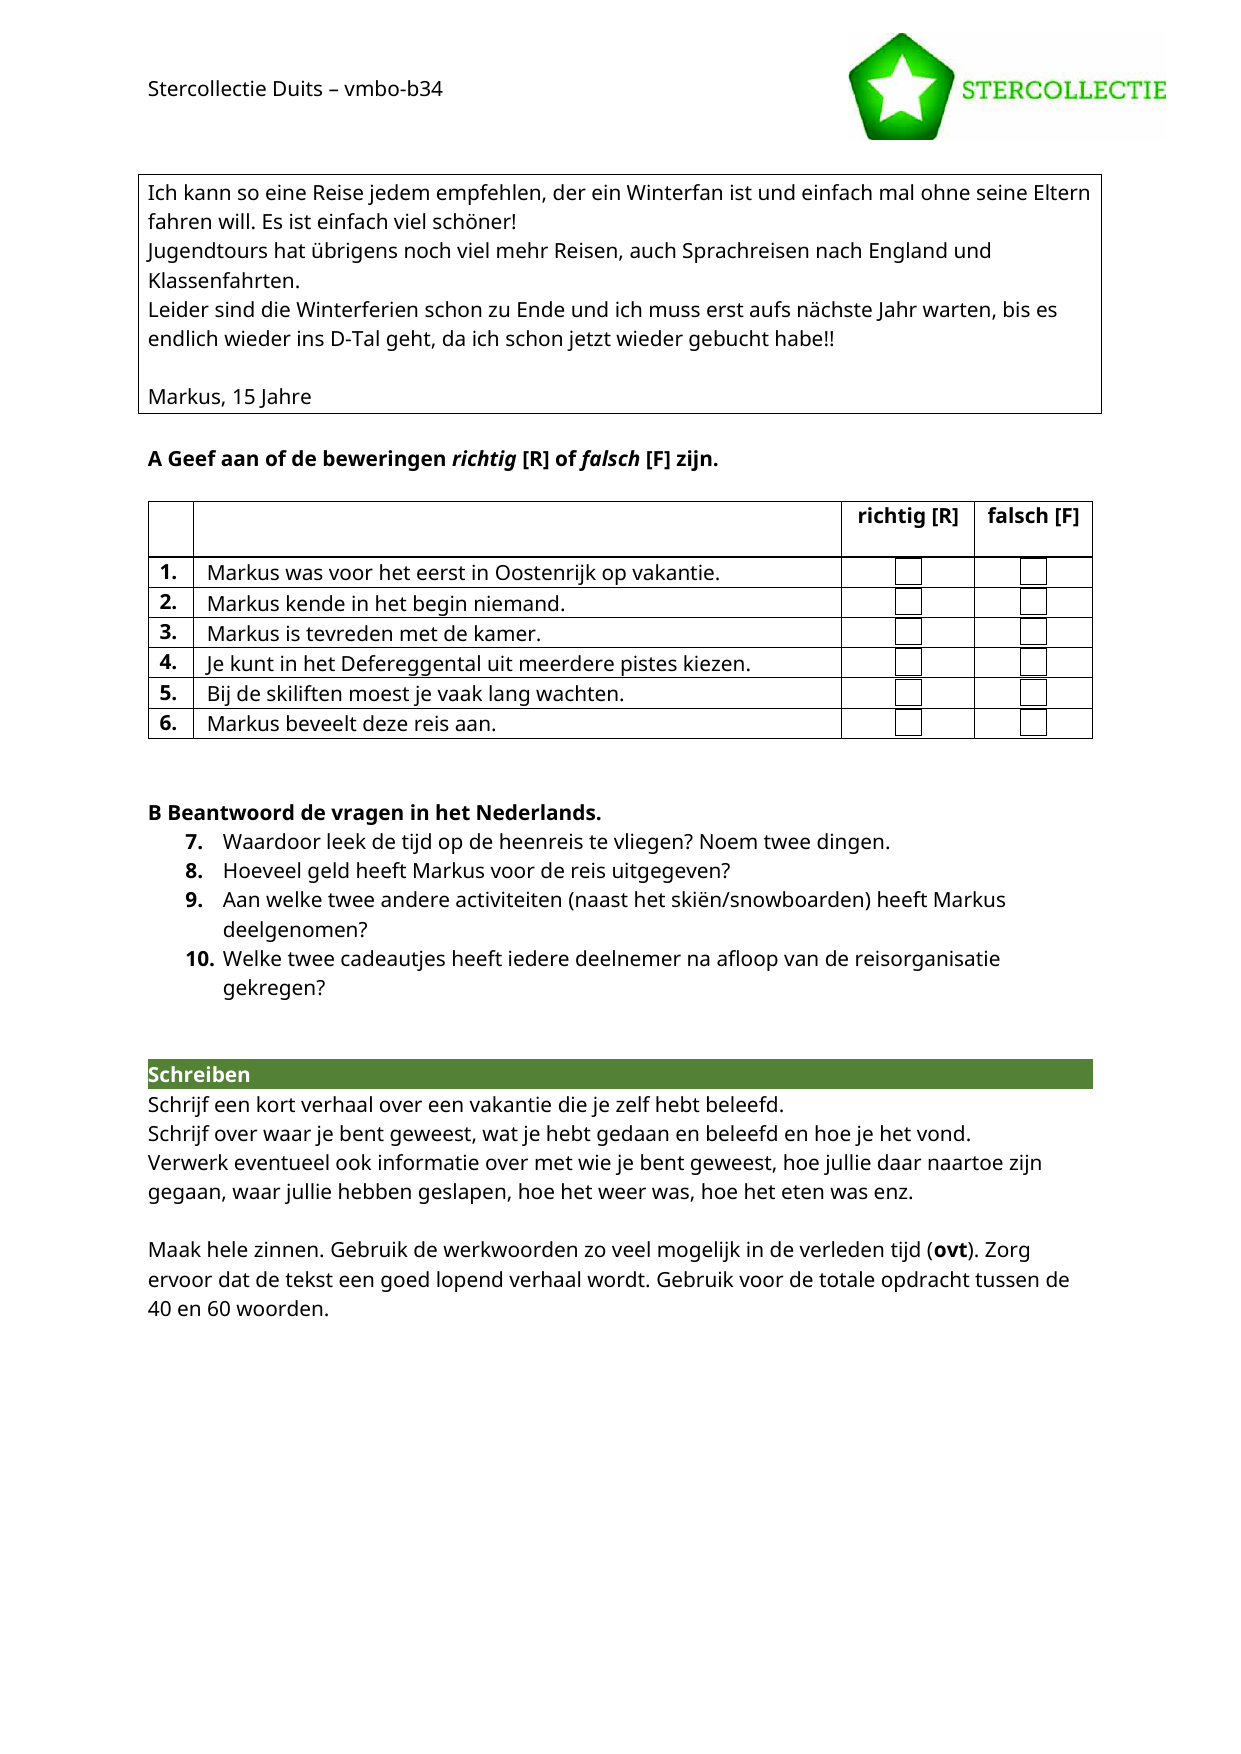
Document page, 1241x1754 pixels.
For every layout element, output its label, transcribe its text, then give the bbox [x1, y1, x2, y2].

text Jugendtours hat übrigens noch viel mehr Reisen, auch Sprachreisen nach England und Klassenfahrten. [148, 236, 1093, 294]
table_cell [842, 709, 974, 738]
table_cell Markus is tevreden met de kamer. [194, 618, 841, 647]
table_cell [842, 618, 974, 647]
list Aan welke twee andere activiteiten (naast het skiën/snowboarden) heeft Markus deelgenomen? [185, 884, 1093, 943]
text Schreiben [148, 1059, 1093, 1089]
text B Beantwoord de vragen in het Nederlands. [148, 797, 1093, 826]
table_cell [975, 678, 1092, 707]
table_cell [842, 558, 974, 587]
table_cell 4. [149, 648, 193, 677]
table_cell [842, 648, 974, 677]
table_cell Bij de skiliften moest je vaak lang wachten. [194, 678, 841, 707]
table_cell [975, 648, 1092, 677]
table_cell [975, 709, 1092, 738]
table_cell [975, 558, 1092, 587]
table_cell [842, 588, 974, 617]
text Leider sind die Winterferien schon zu Ende und ich muss erst aufs nächste Jahr warten, bis es endlich wieder ins D-Tal geht, da ich schon jetzt wieder gebucht habe!! [148, 294, 1093, 352]
text Schrijf een kort verhaal over een vakantie die je zelf hebt beleefd. [148, 1089, 1093, 1118]
table_cell 5. [149, 678, 193, 707]
table_cell Je kunt in het Defereggental uit meerdere pistes kiezen. [194, 648, 841, 677]
table_cell 6. [149, 709, 193, 738]
text A Geef aan of de beweringen richtig [R] of falsch [F] zijn. [148, 443, 1093, 472]
table_cell Markus kende in het begin niemand. [194, 588, 841, 617]
table_cell Markus beveelt deze reis aan. [194, 709, 841, 738]
table_header [194, 502, 841, 556]
table_header richtig [R] [842, 502, 974, 556]
table_cell [975, 618, 1092, 647]
list Hoeveel geld heeft Markus voor de reis uitgegeven? [185, 855, 1093, 884]
table_cell 3. [149, 618, 193, 647]
text Maak hele zinnen. Gebruik de werkwoorden zo veel mogelijk in de verleden tijd (ovt). Zorg ervoor dat de tekst een goed lopend verhaal wordt. Gebruik voor de totale opdracht tussen de 40 en 60 woorden. [148, 1234, 1093, 1322]
table_cell [975, 588, 1092, 617]
table_cell Markus was voor het eerst in Oostenrijk op vakantie. [194, 558, 841, 587]
text Verwerk eventueel ook informatie over met wie je bent geweest, hoe jullie daar naartoe zijn gegaan, waar jullie hebben geslapen, hoe het weer was, hoe het eten was enz. [148, 1147, 1093, 1205]
table_cell 1. [149, 558, 193, 587]
table_cell [842, 678, 974, 707]
text Ich kann so eine Reise jedem empfehlen, der ein Winterfan ist und einfach mal ohne seine Eltern fahren will. Es ist einfach viel schöner! [139, 175, 1101, 236]
list Waardoor leek de tijd op de heenreis te vliegen? Noem twee dingen. [185, 826, 1093, 855]
table_header falsch [F] [975, 502, 1092, 556]
list Welke twee cadeautjes heeft iedere deelnemer na afloop van de reisorganisatie gekregen? [185, 943, 1093, 1001]
table_header [149, 502, 193, 556]
text Schrijf over waar je bent geweest, wat je hebt gedaan en beleefd en hoe je het vond. [148, 1118, 1093, 1147]
text Markus, 15 Jahre [139, 378, 1101, 413]
picture [848, 33, 1166, 140]
table_cell 2. [149, 588, 193, 617]
